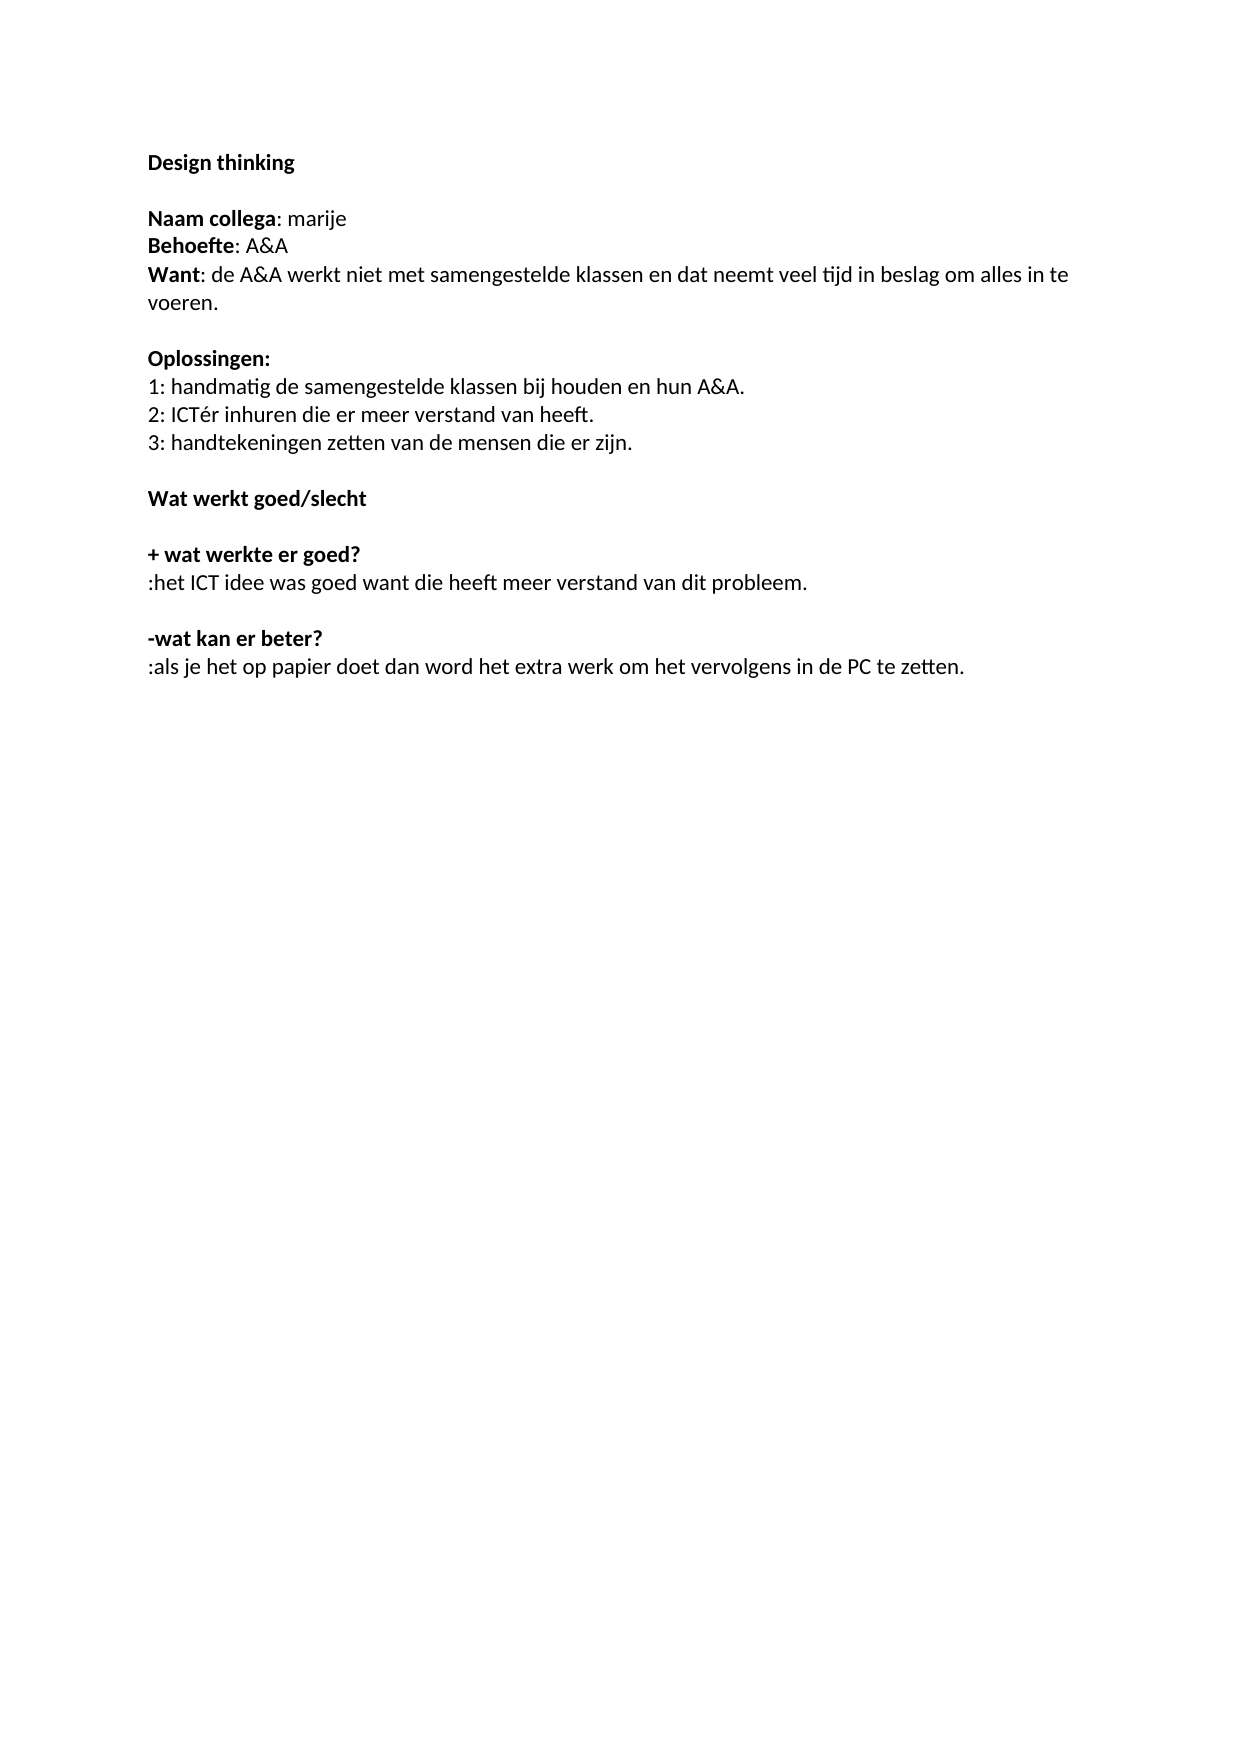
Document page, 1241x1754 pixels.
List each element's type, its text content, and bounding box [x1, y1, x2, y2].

text Behoefte: A&A [148, 232, 1093, 260]
text Oplossingen: [148, 344, 1093, 372]
text -wat kan er beter? [148, 624, 1093, 652]
text Wat werkt goed/slecht [148, 484, 1093, 512]
text + wat werkte er goed? [148, 540, 1093, 568]
text 3: handtekeningen zetten van de mensen die er zijn. [148, 428, 1093, 456]
text Naam collega: marije [148, 204, 1093, 232]
text :het ICT idee was goed want die heeft meer verstand van dit probleem. [148, 568, 1093, 596]
text 1: handmatig de samengestelde klassen bij houden en hun A&A. [148, 372, 1093, 400]
text Want: de A&A werkt niet met samengestelde klassen en dat neemt veel tijd in beslag om alles in te voeren. [148, 260, 1093, 316]
text :als je het op papier doet dan word het extra werk om het vervolgens in de PC te zetten. [148, 652, 1093, 680]
text Design thinking [148, 148, 1093, 176]
text 2: ICTér inhuren die er meer verstand van heeft. [148, 400, 1093, 428]
